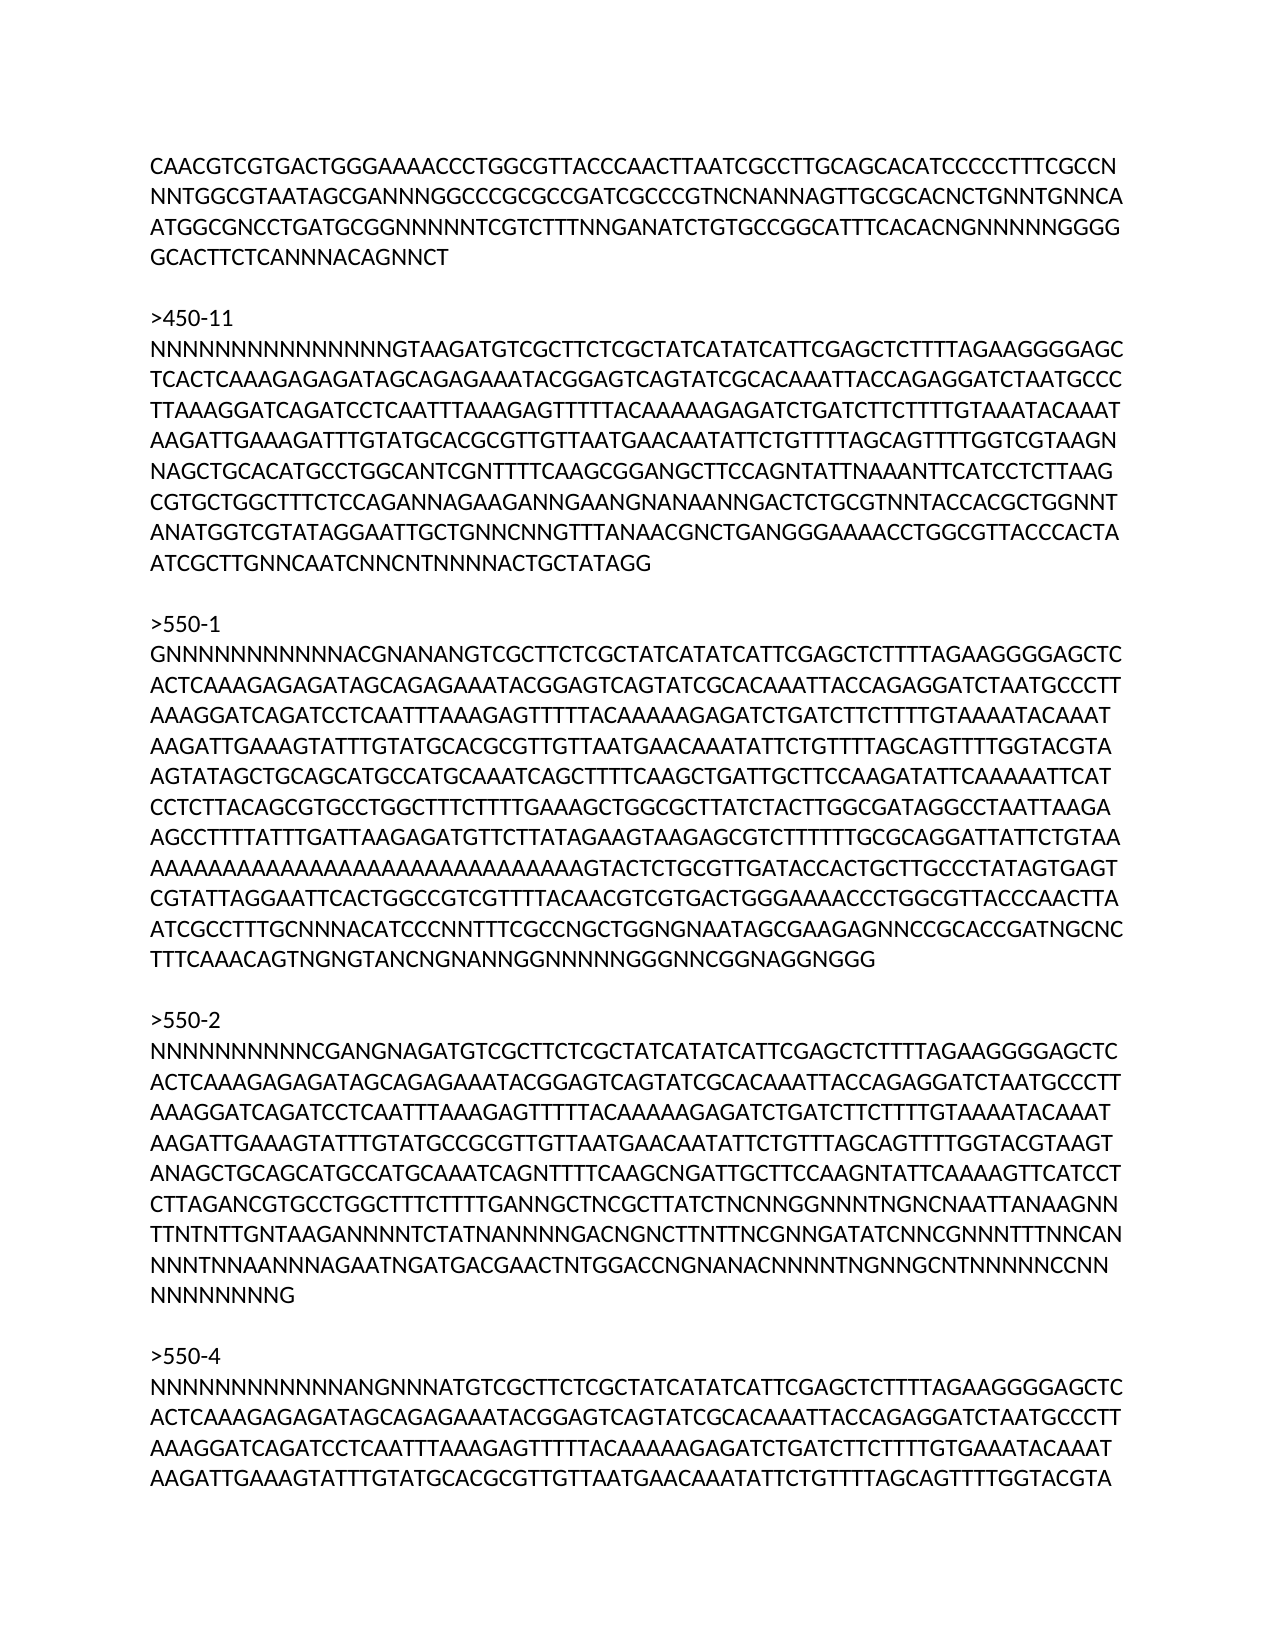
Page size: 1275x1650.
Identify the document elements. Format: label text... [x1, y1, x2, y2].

text NNNNNNNNNNCGANGNAGATGTCGCTTCTCGCTATCATATCATTCGAGCTCTTTTAGAAGGGGAGCTCACTCAAAGAGAGATAGCAGAGAAATACGGAGTCAGTATCGCACAAATTACCAGAGGATCTAATGCCCTTAAAGGATCAGATCCTCAATTTAAAGAGTTTTTACAAAAAGAGATCTGATCTTCTTTTGTAAAATACAAATAAGATTGAAAGTATTTGTATGCCGCGTTGTTAATGAACAATATTCTGTTTAGCAGTTTTGGTACGTAAGTANAGCTGCAGCATGCCATGCAAATCAGNTTTTCAAGCNGATTGCTTCCAAGNTATTCAAAAGTTCATCCTCTTAGANCGTGCCTGGCTTTCTTTTGANNGCTNCGCTTATCTNCNNGGNNNTNGNCNAATTANAAGNNTTNTNTTGNTAAGANNNNTCTATNANNNNGACNGNCTTNTTNCGNNGATATCNNCGNNNTTTNNCANNNNTNNAANNNAGAATNGATGACGAACTNTGGACCNGNANACNNNNTNGNNGCNTNNNNNCCNNNNNNNNNNG [150, 1035, 1125, 1310]
text NNNNNNNNNNNNNNNGTAAGATGTCGCTTCTCGCTATCATATCATTCGAGCTCTTTTAGAAGGGGAGCTCACTCAAAGAGAGATAGCAGAGAAATACGGAGTCAGTATCGCACAAATTACCAGAGGATCTAATGCCCTTAAAGGATCAGATCCTCAATTTAAAGAGTTTTTACAAAAAGAGATCTGATCTTCTTTTGTAAATACAAATAAGATTGAAAGATTTGTATGCACGCGTTGTTAATGAACAATATTCTGTTTTAGCAGTTTTGGTCGTAAGNNAGCTGCACATGCCTGGCANTCGNTTTTCAAGCGGANGCTTCCAGNTATTNAAANTTCATCCTCTTAAGCGTGCTGGCTTTCTCCAGANNAGAAGANNGAANGNANAANNGACTCTGCGTNNTACCACGCTGGNNTANATGGTCGTATAGGAATTGCTGNNCNNGTTTANAACGNCTGANGGGAAAACCTGGCGTTACCCACTAATCGCTTGNNCAATCNNCNTNNNNACTGCTATAGG [150, 333, 1125, 577]
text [150, 1371, 1125, 1493]
text >550-2 [150, 1004, 1125, 1035]
text >550-4 [150, 1340, 1125, 1371]
text >550-1 [150, 608, 1125, 638]
text >450-11 [150, 303, 1125, 333]
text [150, 150, 1125, 272]
text GNNNNNNNNNNNACGNANANGTCGCTTCTCGCTATCATATCATTCGAGCTCTTTTAGAAGGGGAGCTCACTCAAAGAGAGATAGCAGAGAAATACGGAGTCAGTATCGCACAAATTACCAGAGGATCTAATGCCCTTAAAGGATCAGATCCTCAATTTAAAGAGTTTTTACAAAAAGAGATCTGATCTTCTTTTGTAAAATACAAATAAGATTGAAAGTATTTGTATGCACGCGTTGTTAATGAACAAATATTCTGTTTTAGCAGTTTTGGTACGTAAGTATAGCTGCAGCATGCCATGCAAATCAGCTTTTCAAGCTGATTGCTTCCAAGATATTCAAAAATTCATCCTCTTACAGCGTGCCTGGCTTTCTTTTGAAAGCTGGCGCTTATCTACTTGGCGATAGGCCTAATTAAGAAGCCTTTTATTTGATTAAGAGATGTTCTTATAGAAGTAAGAGCGTCTTTTTTGCGCAGGATTATTCTGTAAAAAAAAAAAAAAAAAAAAAAAAAAAAAAAAGTACTCTGCGTTGATACCACTGCTTGCCCTATAGTGAGTCGTATTAGGAATTCACTGGCCGTCGTTTTACAACGTCGTGACTGGGAAAACCCTGGCGTTACCCAACTTAATCGCCTTTGCNNNACATCCCNNTTTCGCCNGCTGGNGNAATAGCGAAGAGNNCCGCACCGATNGCNCTTTCAAACAGTNGNGTANCNGNANNGGNNNNNGGGNNCGGNAGGNGGG [150, 638, 1125, 974]
